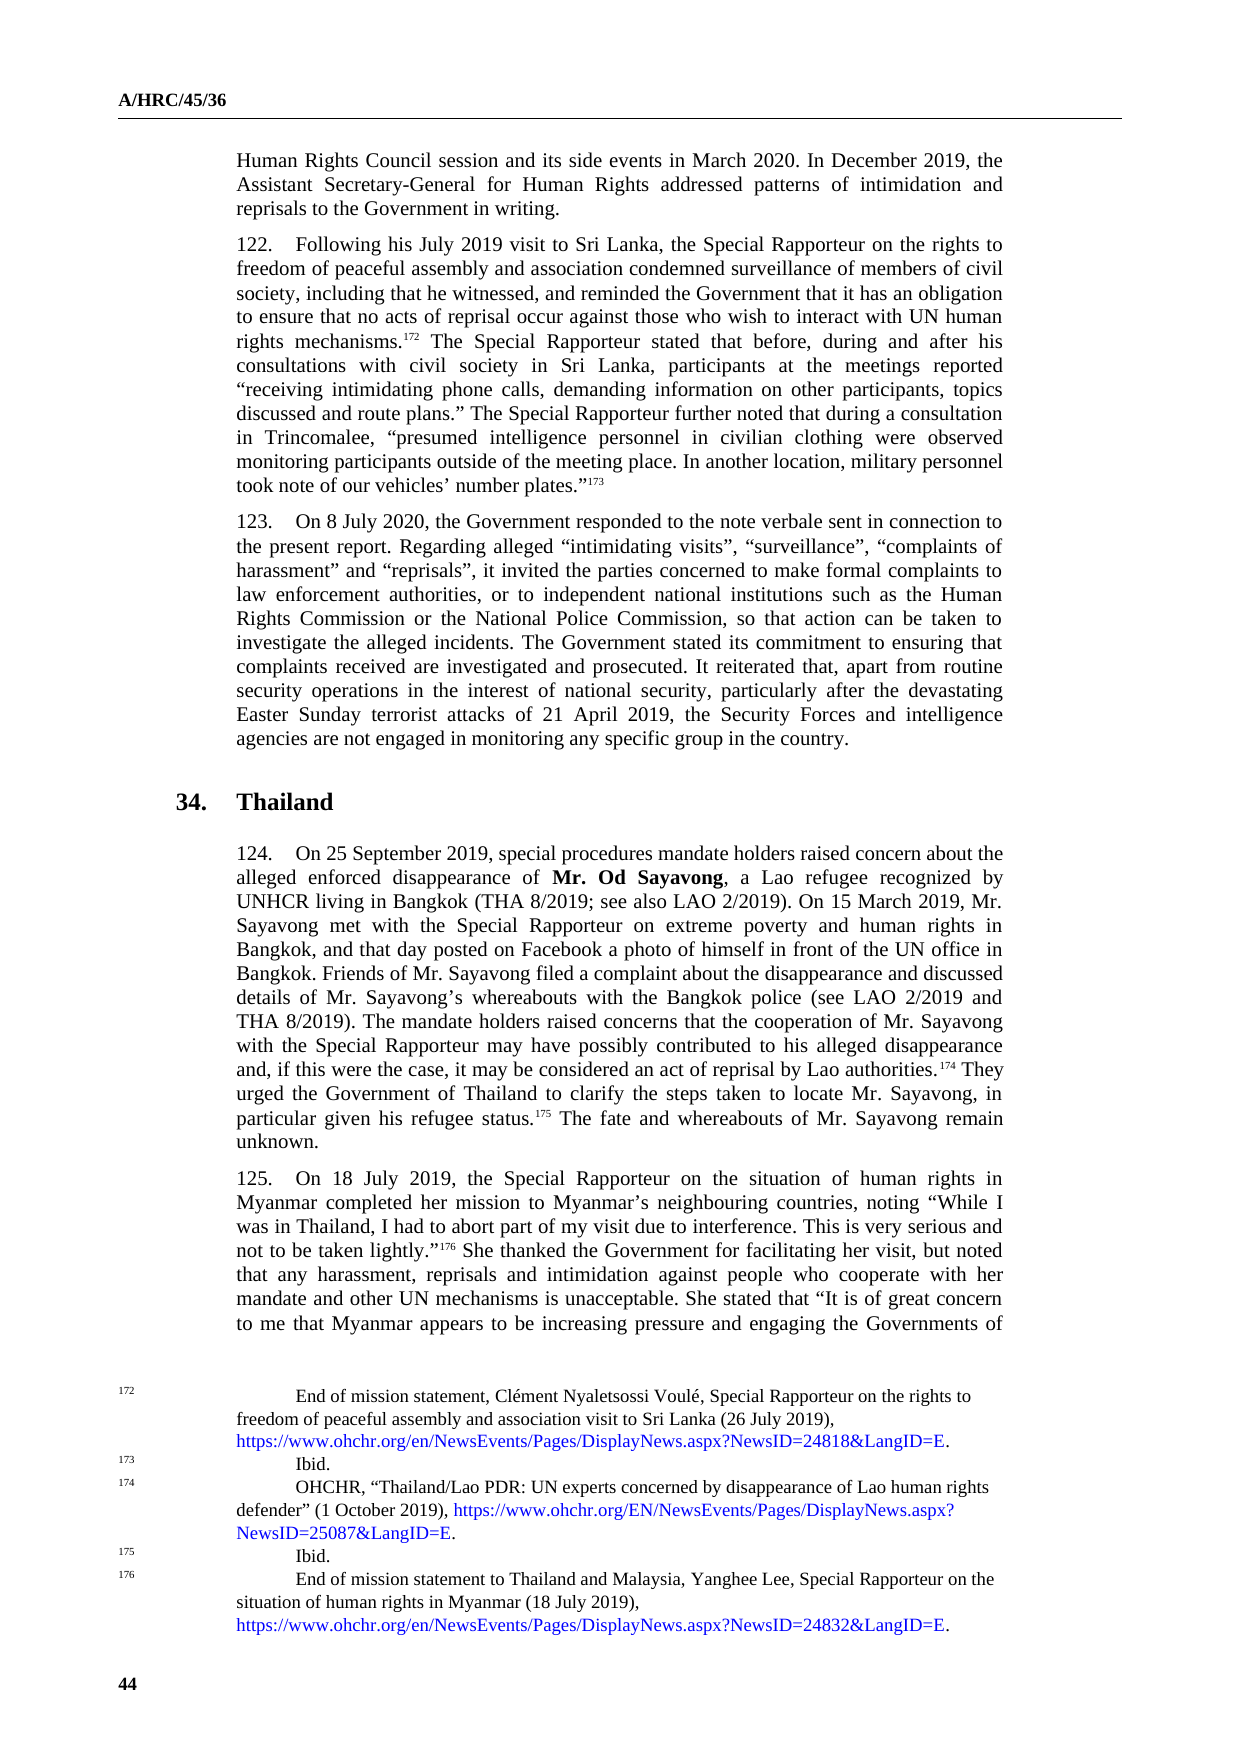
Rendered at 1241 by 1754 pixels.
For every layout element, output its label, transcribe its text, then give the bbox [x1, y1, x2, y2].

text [236, 148, 1004, 220]
text 122. Following his July 2019 visit to Sri Lanka, the Special Rapporteur on the rights to freedom of peaceful assembly and association condemned surveillance of members of civil society, including that he witnessed, and reminded the Government that it has an obligation to ensure that no acts of reprisal occur against those who wish to interact with UN human rights mechanisms. The Special Rapporteur stated that before, during and after his consultations with civil society in Sri Lanka, participants at the meetings reported “receiving intimidating phone calls, demanding information on other participants, topics discussed and route plans.” The Special Rapporteur further noted that during a consultation in Trincomalee, “presumed intelligence personnel in civilian clothing were observed monitoring participants outside of the meeting place. In another location, military personnel took note of our vehicles’ number plates.” [236, 232, 1004, 497]
text 123. On 8 July 2020, the Government responded to the note verbale sent in connection to the present report. Regarding alleged “intimidating visits”, “surveillance”, “complaints of harassment” and “reprisals”, it invited the parties concerned to make formal complaints to law enforcement authorities, or to independent national institutions such as the Human Rights Commission or the National Police Commission, so that action can be taken to investigate the alleged incidents. The Government stated its commitment to ensuring that complaints received are investigated and prosecuted. It reiterated that, apart from routine security operations in the interest of national security, particularly after the devastating Easter Sunday terrorist attacks of 21 April 2019, the Security Forces and intelligence agencies are not engaged in monitoring any specific group in the country. [236, 509, 1004, 750]
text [236, 1166, 1004, 1334]
text 124. On 25 September 2019, special procedures mandate holders raised concern about the alleged enforced disappearance of Mr. Od Sayavong, a Lao refugee recognized by UNHCR living in Bangkok (THA 8/2019; see also LAO 2/2019). On 15 March 2019, Mr. Sayavong met with the Special Rapporteur on extreme poverty and human rights in Bangkok, and that day posted on Facebook a photo of himself in front of the UN office in Bangkok. Friends of Mr. Sayavong filed a complaint about the disappearance and discussed details of Mr. Sayavong’s whereabouts with the Bangkok police (see LAO 2/2019 and THA 8/2019). The mandate holders raised concerns that the cooperation of Mr. Sayavong with the Special Rapporteur may have possibly contributed to his alleged disappearance and, if this were the case, it may be considered an act of reprisal by Lao authorities. They urged the Government of Thailand to clarify the steps taken to locate Mr. Sayavong, in particular given his refugee status. The fate and whereabouts of Mr. Sayavong remain unknown. [236, 841, 1004, 1153]
text 34. Thailand [118, 788, 1004, 816]
